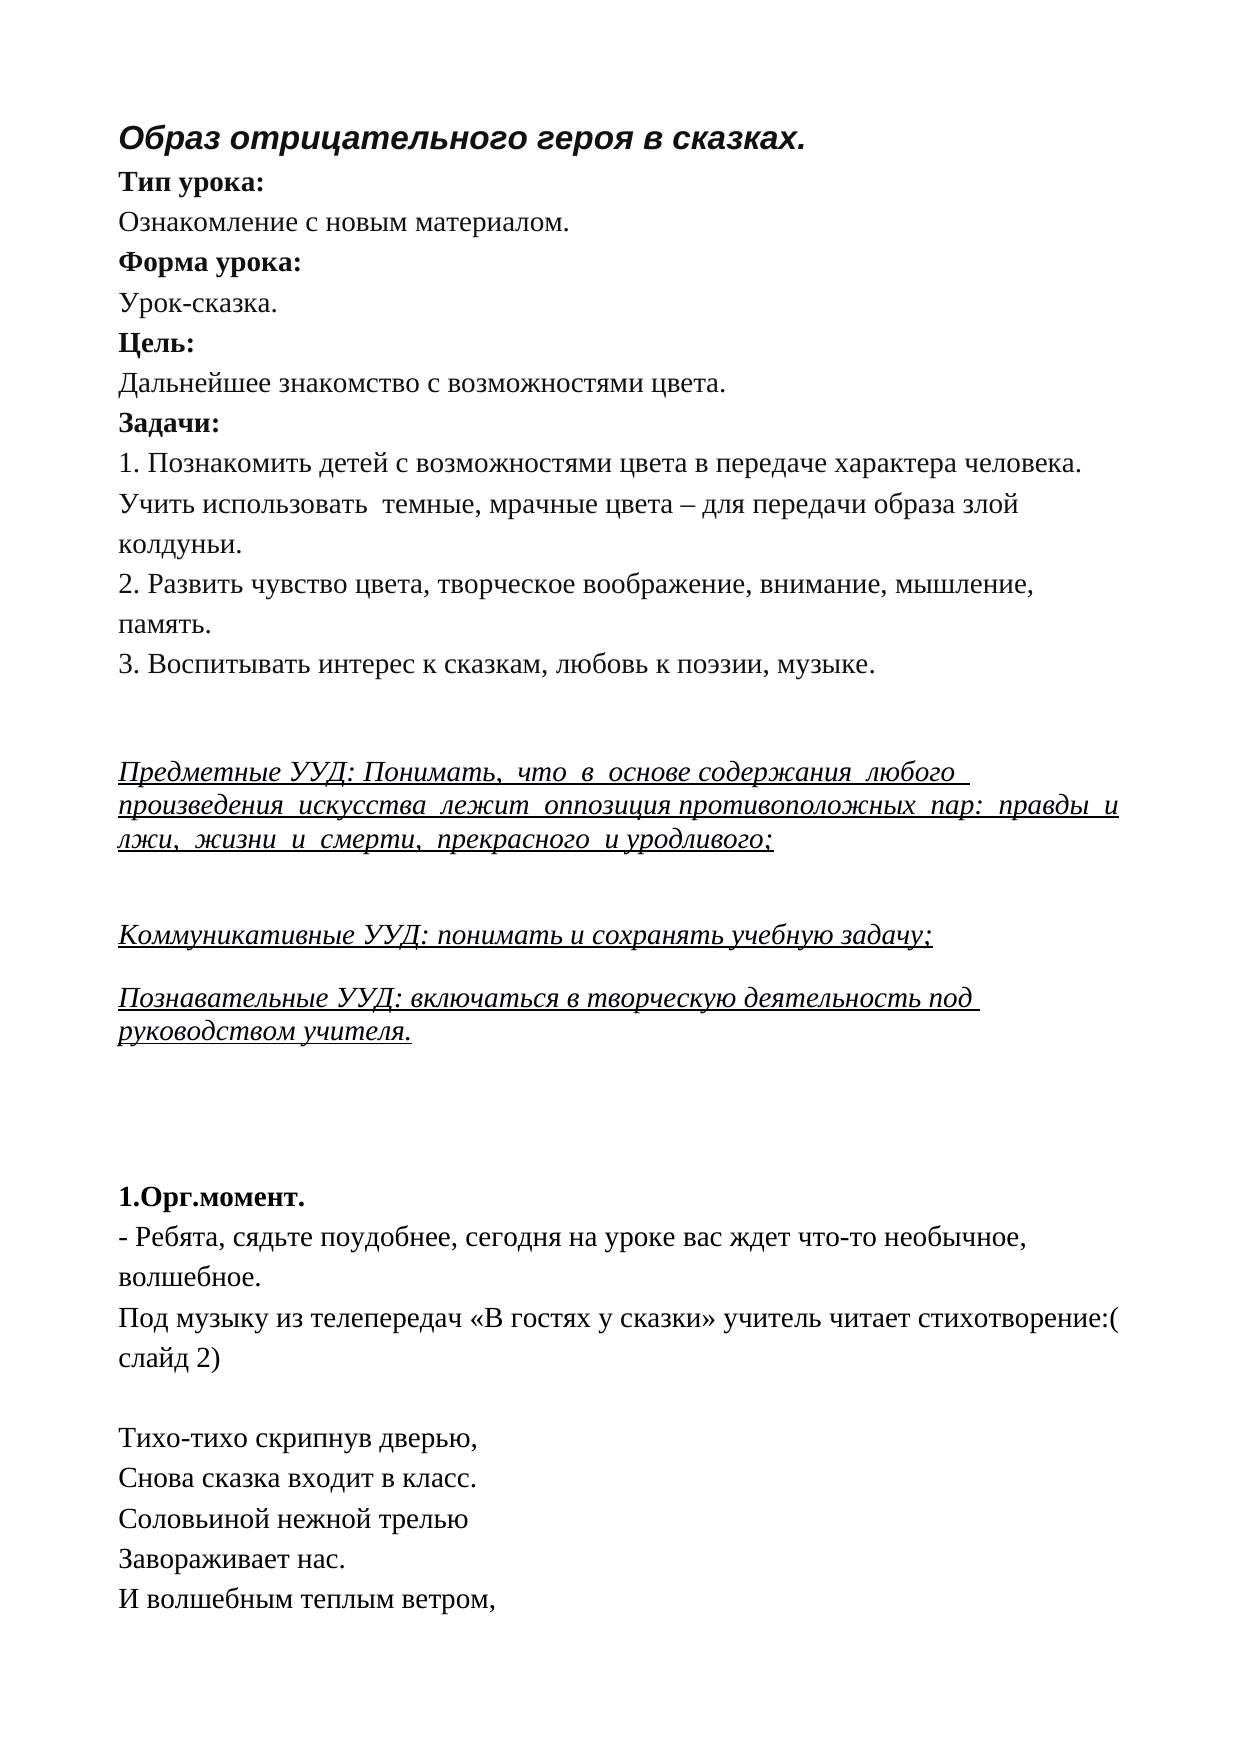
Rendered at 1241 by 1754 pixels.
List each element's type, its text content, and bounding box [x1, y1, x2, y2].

text Познавательные УУД: включаться в творческую деятельность под руководством учителя. [118, 980, 1122, 1047]
text - Ребята, сядьте поудобнее, сегодня на уроке вас ждет что-то необычное, волшебное. [118, 1219, 1122, 1293]
text Образ отрицательного героя в сказках. [118, 118, 1122, 157]
text 1.Орг.момент. [118, 1179, 1122, 1213]
text 3. Воспитывать интерес к сказкам, любовь к поэзии, музыке. [118, 647, 1122, 680]
text И волшебным теплым ветром, [118, 1581, 1122, 1615]
text Ознакомление с новым материалом. [118, 204, 1122, 238]
text 1. Познакомить детей с возможностями цвета в передаче характера человека. Учить использовать темные, мрачные цвета – для передачи образа злой колдуньи. [118, 446, 1122, 559]
text Предметные УУД: Понимать, что в основе содержания любого произведения искусства лежит оппозиция противоположных пар: правды и лжи, жизни и смерти, прекрасного и уродливого; [118, 754, 1122, 854]
text Тихо-тихо скрипнув дверью, [118, 1420, 1122, 1454]
text Тип урока: [118, 164, 1122, 198]
text Под музыку из телепередач «В гостях у сказки» учитель читает стихотворение:( слайд 2) [118, 1300, 1122, 1373]
text Завораживает нас. [118, 1541, 1122, 1574]
text Снова сказка входит в класс. [118, 1461, 1122, 1494]
text Урок-сказка. [118, 285, 1122, 318]
text Дальнейшее знакомство с возможностями цвета. [118, 365, 1122, 399]
text Соловьиной нежной трелью [118, 1501, 1122, 1534]
text 2. Развить чувство цвета, творческое воображение, внимание, мышление, память. [118, 566, 1122, 640]
text Задачи: [118, 405, 1122, 439]
text Форма урока: [118, 244, 1122, 278]
text Цель: [118, 325, 1122, 358]
text Коммуникативные УУД: понимать и сохранять учебную задачу; [118, 917, 1122, 951]
